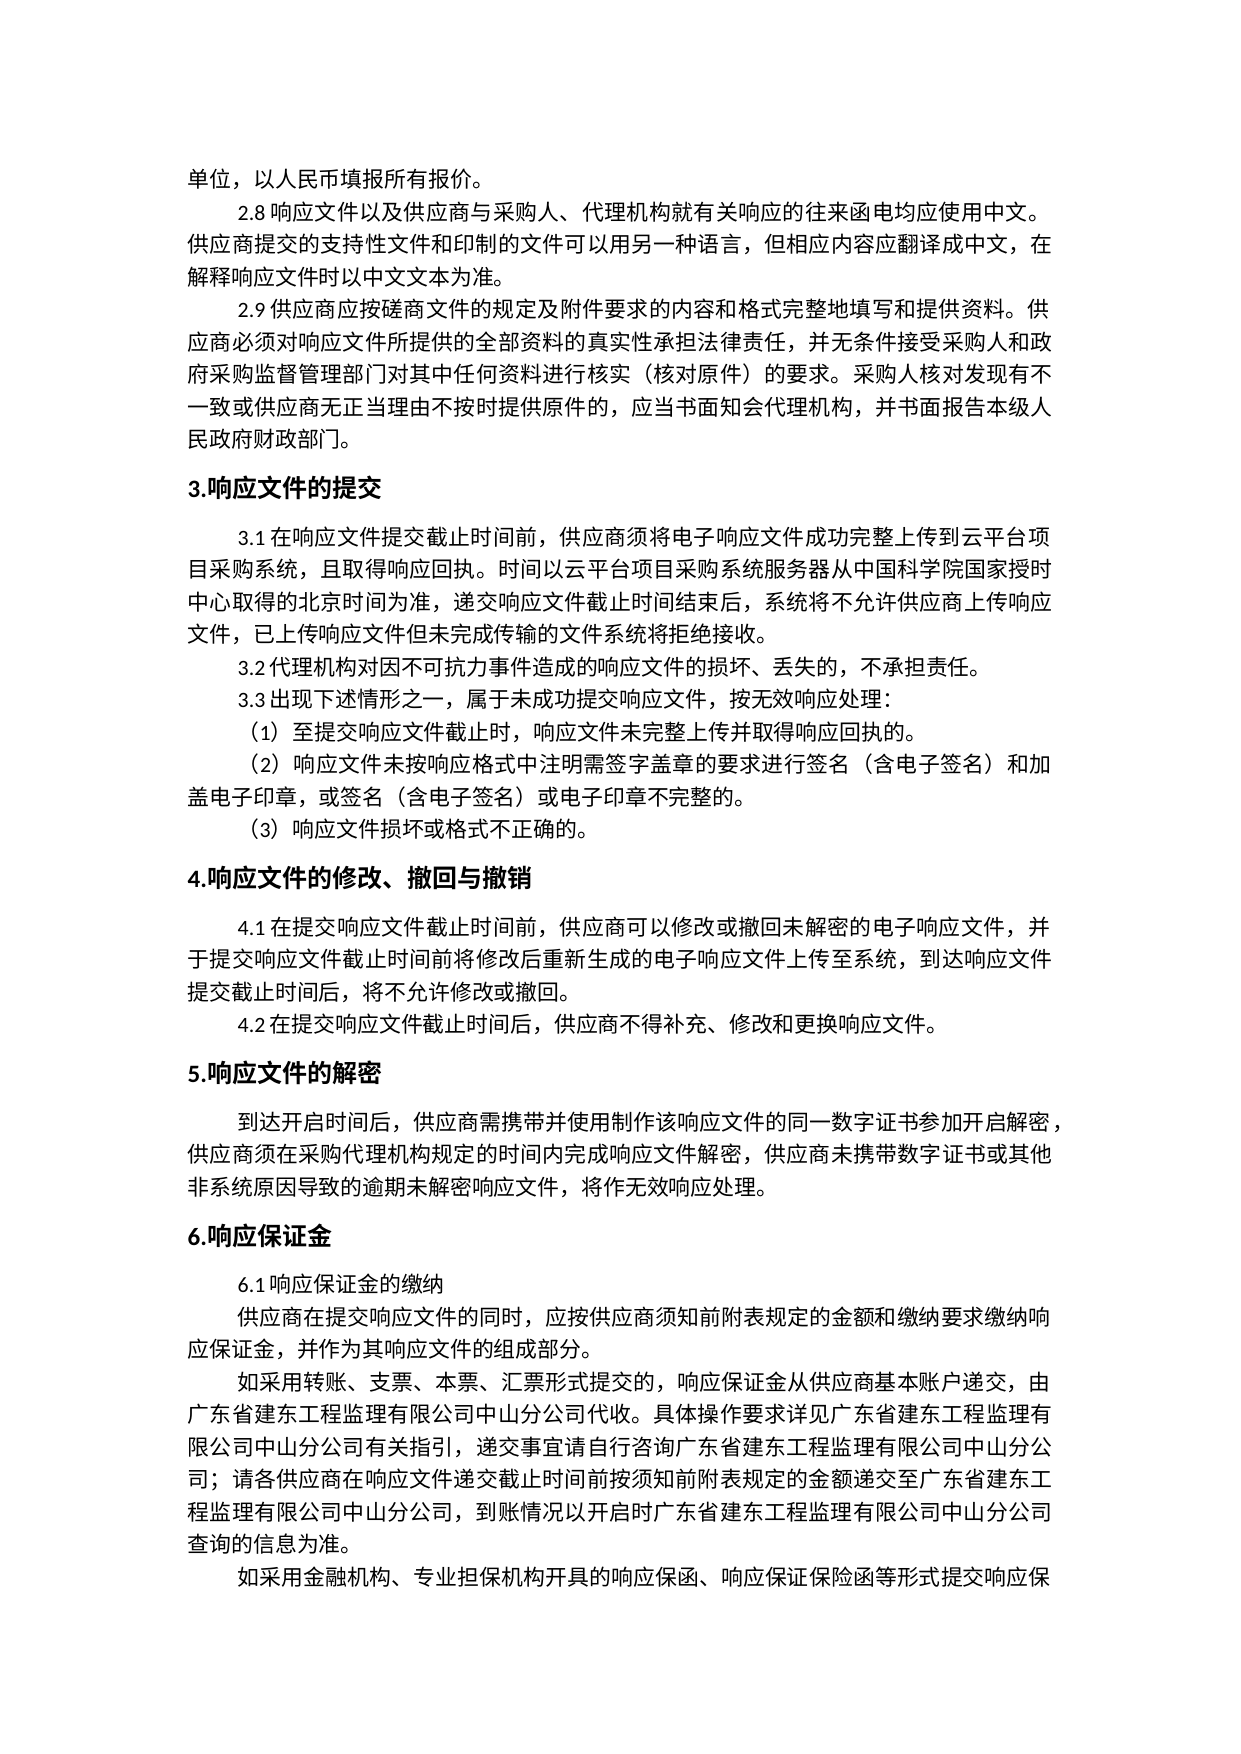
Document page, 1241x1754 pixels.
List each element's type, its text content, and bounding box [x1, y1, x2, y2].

text 2.8响应文件以及供应商与采购人、代理机构就有关响应的往来函电均应使用中文。供应商提交的支持性文件和印制的文件可以用另一种语言，但相应内容应翻译成中文，在解释响应文件时以中文文本为准。 [187, 194, 1053, 292]
text 4.2在提交响应文件截止时间后，供应商不得补充、修改和更换响应文件。 [187, 1007, 1053, 1039]
text （1）至提交响应文件截止时，响应文件未完整上传并取得响应回执的。 [187, 714, 1053, 747]
text 5.响应文件的解密 [187, 1039, 1053, 1104]
text 6.响应保证金 [187, 1202, 1053, 1267]
text （2）响应文件未按响应格式中注明需签字盖章的要求进行签名（含电子签名）和加盖电子印章，或签名（含电子签名）或电子印章不完整的。 [187, 747, 1053, 812]
text 2.9供应商应按磋商文件的规定及附件要求的内容和格式完整地填写和提供资料。供应商必须对响应文件所提供的全部资料的真实性承担法律责任，并无条件接受采购人和政府采购监督管理部门对其中任何资料进行核实（核对原件）的要求。采购人核对发现有不一致或供应商无正当理由不按时提供原件的，应当书面知会代理机构，并书面报告本级人民政府财政部门。 [187, 292, 1053, 454]
text 供应商在提交响应文件的同时，应按供应商须知前附表规定的金额和缴纳要求缴纳响应保证金，并作为其响应文件的组成部分。 [187, 1299, 1053, 1364]
text 3.2代理机构对因不可抗力事件造成的响应文件的损坏、丢失的，不承担责任。 [187, 649, 1053, 682]
text 6.1响应保证金的缴纳 [187, 1267, 1053, 1299]
text 3.1在响应文件提交截止时间前，供应商须将电子响应文件成功完整上传到云平台项目采购系统，且取得响应回执。时间以云平台项目采购系统服务器从中国科学院国家授时中心取得的北京时间为准，递交响应文件截止时间结束后，系统将不允许供应商上传响应文件，已上传响应文件但未完成传输的文件系统将拒绝接收。 [187, 519, 1053, 649]
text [187, 162, 1053, 194]
text 如采用转账、支票、本票、汇票形式提交的，响应保证金从供应商基本账户递交，由广东省建东工程监理有限公司中山分公司代收。具体操作要求详见广东省建东工程监理有限公司中山分公司有关指引，递交事宜请自行咨询广东省建东工程监理有限公司中山分公司；请各供应商在响应文件递交截止时间前按须知前附表规定的金额递交至广东省建东工程监理有限公司中山分公司，到账情况以开启时广东省建东工程监理有限公司中山分公司查询的信息为准。 [187, 1364, 1053, 1559]
text 4.1在提交响应文件截止时间前，供应商可以修改或撤回未解密的电子响应文件，并于提交响应文件截止时间前将修改后重新生成的电子响应文件上传至系统，到达响应文件提交截止时间后，将不允许修改或撤回。 [187, 909, 1053, 1007]
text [187, 1559, 1053, 1592]
text 到达开启时间后，供应商需携带并使用制作该响应文件的同一数字证书参加开启解密，供应商须在采购代理机构规定的时间内完成响应文件解密，供应商未携带数字证书或其他非系统原因导致的逾期未解密响应文件，将作无效响应处理。 [187, 1104, 1053, 1202]
text 4.响应文件的修改、撤回与撤销 [187, 844, 1053, 909]
text （3）响应文件损坏或格式不正确的。 [187, 812, 1053, 844]
text 3.3出现下述情形之一，属于未成功提交响应文件，按无效响应处理： [187, 682, 1053, 714]
text 3.响应文件的提交 [187, 454, 1053, 519]
